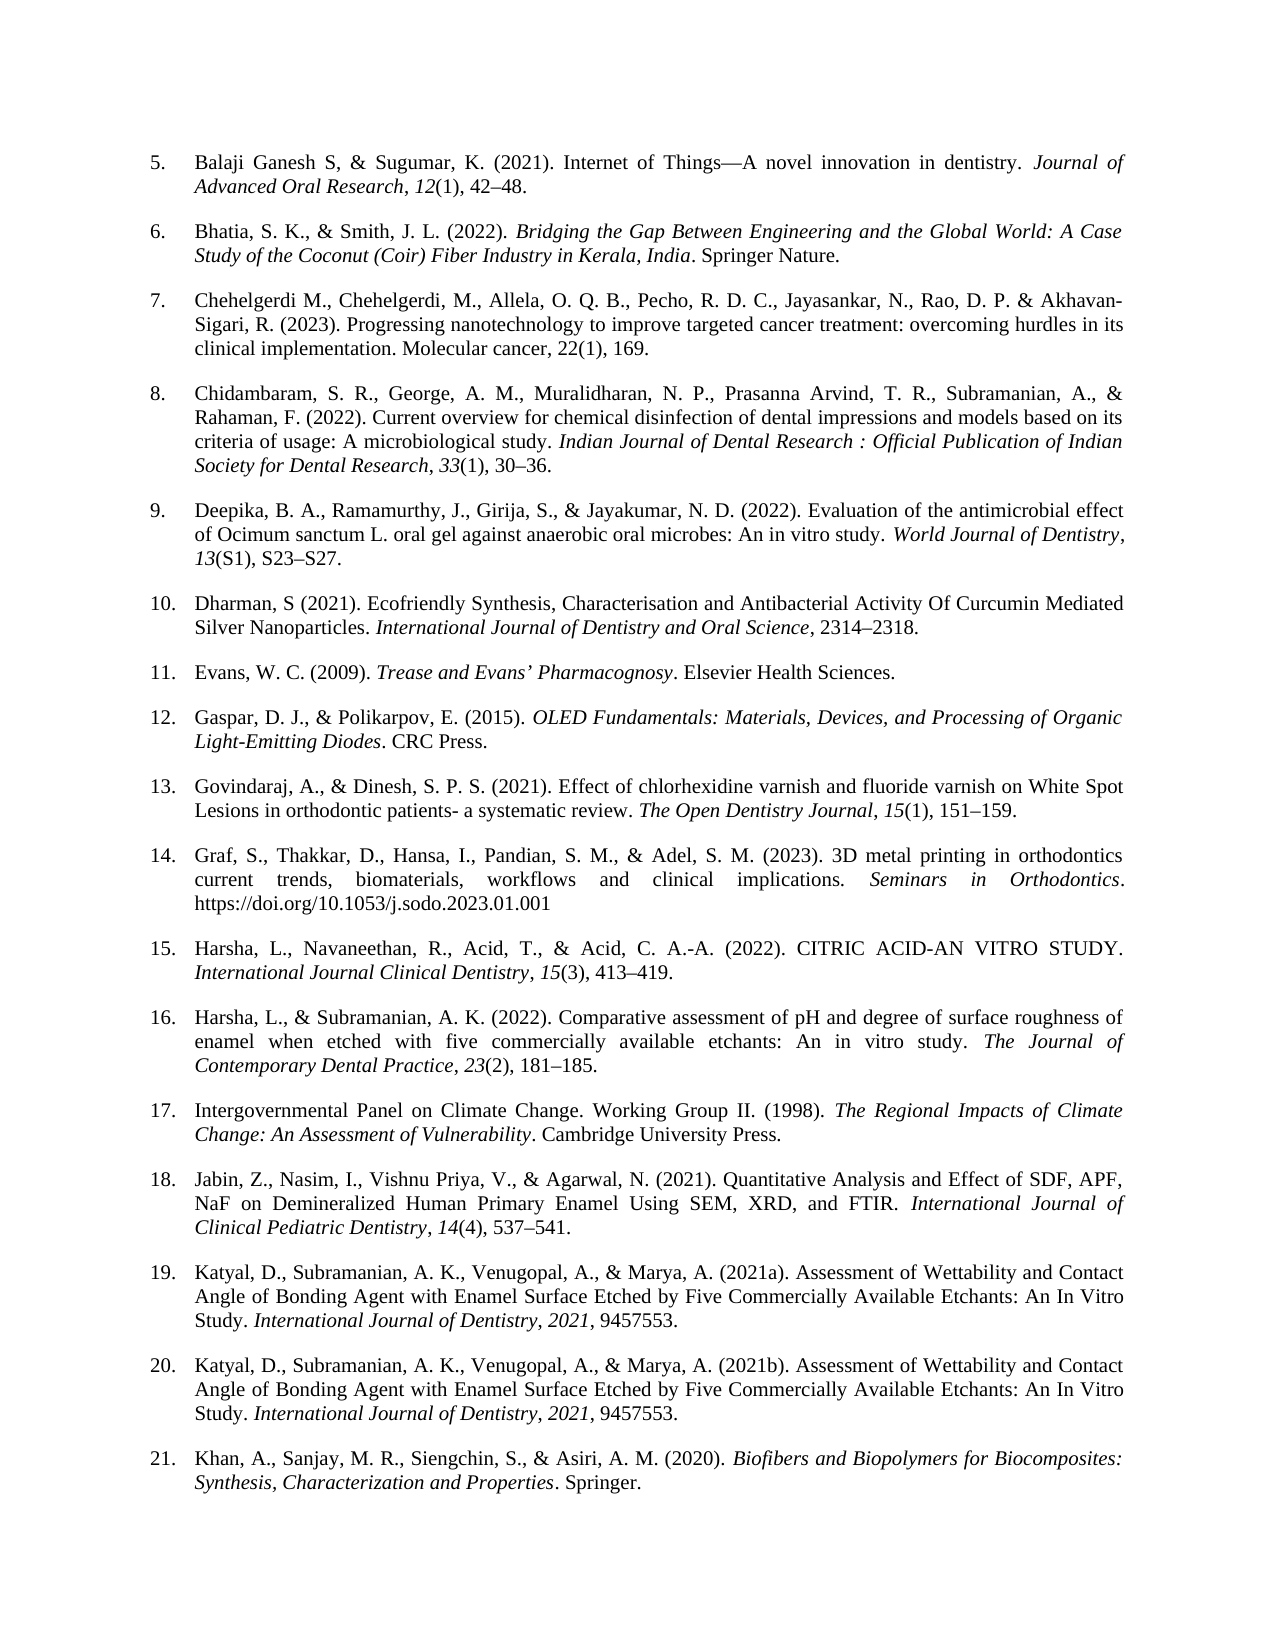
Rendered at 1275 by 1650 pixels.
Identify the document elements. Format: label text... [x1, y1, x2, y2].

text Katyal, D., Subramanian, A. K., Venugopal, A., & Marya, A. (2021b). Assessment of Wettability and Contact Angle of Bonding Agent with Enamel Surface Etched by Five Commercially Available Etchants: An In Vitro Study. International Journal of Dentistry, 2021, 9457553. [150, 1353, 1125, 1425]
text Balaji Ganesh S, & Sugumar, K. (2021). Internet of Things—A novel innovation in dentistry. Journal of Advanced Oral Research, 12(1), 42–48. [150, 150, 1125, 198]
text Govindaraj, A., & Dinesh, S. P. S. (2021). Effect of chlorhexidine varnish and fluoride varnish on White Spot Lesions in orthodontic patients- a systematic review. The Open Dentistry Journal, 15(1), 151–159. [150, 774, 1125, 822]
text Katyal, D., Subramanian, A. K., Venugopal, A., & Marya, A. (2021a). Assessment of Wettability and Contact Angle of Bonding Agent with Enamel Surface Etched by Five Commercially Available Etchants: An In Vitro Study. International Journal of Dentistry, 2021, 9457553. [150, 1260, 1125, 1332]
text Chehelgerdi M., Chehelgerdi, M., Allela, O. Q. B., Pecho, R. D. C., Jayasankar, N., Rao, D. P. & Akhavan-Sigari, R. (2023). Progressing nanotechnology to improve targeted cancer treatment: overcoming hurdles in its clinical implementation. Molecular cancer, 22(1), 169. [150, 288, 1125, 360]
text Graf, S., Thakkar, D., Hansa, I., Pandian, S. M., & Adel, S. M. (2023). 3D metal printing in orthodontics current trends, biomaterials, workflows and clinical implications. Seminars in Orthodontics. https://doi.org/10.1053/j.sodo.2023.01.001 [150, 843, 1125, 915]
text Chidambaram, S. R., George, A. M., Muralidharan, N. P., Prasanna Arvind, T. R., Subramanian, A., & Rahaman, F. (2022). Current overview for chemical disinfection of dental impressions and models based on its criteria of usage: A microbiological study. Indian Journal of Dental Research : Official Publication of Indian Society for Dental Research, 33(1), 30–36. [150, 381, 1125, 477]
text Khan, A., Sanjay, M. R., Siengchin, S., & Asiri, A. M. (2020). Biofibers and Biopolymers for Biocomposites: Synthesis, Characterization and Properties. Springer. [150, 1446, 1125, 1494]
text Harsha, L., & Subramanian, A. K. (2022). Comparative assessment of pH and degree of surface roughness of enamel when etched with five commercially available etchants: An in vitro study. The Journal of Contemporary Dental Practice, 23(2), 181–185. [150, 1005, 1125, 1077]
text Evans, W. C. (2009). Trease and Evans’ Pharmacognosy. Elsevier Health Sciences. [150, 660, 1125, 684]
text Dharman, S (2021). Ecofriendly Synthesis, Characterisation and Antibacterial Activity Of Curcumin Mediated Silver Nanoparticles. International Journal of Dentistry and Oral Science, 2314–2318. [150, 591, 1125, 639]
text Deepika, B. A., Ramamurthy, J., Girija, S., & Jayakumar, N. D. (2022). Evaluation of the antimicrobial effect of Ocimum sanctum L. oral gel against anaerobic oral microbes: An in vitro study. World Journal of Dentistry, 13(S1), S23–S27. [150, 498, 1125, 570]
text Bhatia, S. K., & Smith, J. L. (2022). Bridging the Gap Between Engineering and the Global World: A Case Study of the Coconut (Coir) Fiber Industry in Kerala, India. Springer Nature. [150, 219, 1125, 267]
text Harsha, L., Navaneethan, R., Acid, T., & Acid, C. A.-A. (2022). CITRIC ACID-AN VITRO STUDY. International Journal Clinical Dentistry, 15(3), 413–419. [150, 936, 1125, 984]
text Jabin, Z., Nasim, I., Vishnu Priya, V., & Agarwal, N. (2021). Quantitative Analysis and Effect of SDF, APF, NaF on Demineralized Human Primary Enamel Using SEM, XRD, and FTIR. International Journal of Clinical Pediatric Dentistry, 14(4), 537–541. [150, 1167, 1125, 1239]
text Intergovernmental Panel on Climate Change. Working Group II. (1998). The Regional Impacts of Climate Change: An Assessment of Vulnerability. Cambridge University Press. [150, 1098, 1125, 1146]
text Gaspar, D. J., & Polikarpov, E. (2015). OLED Fundamentals: Materials, Devices, and Processing of Organic Light-Emitting Diodes. CRC Press. [150, 705, 1125, 753]
